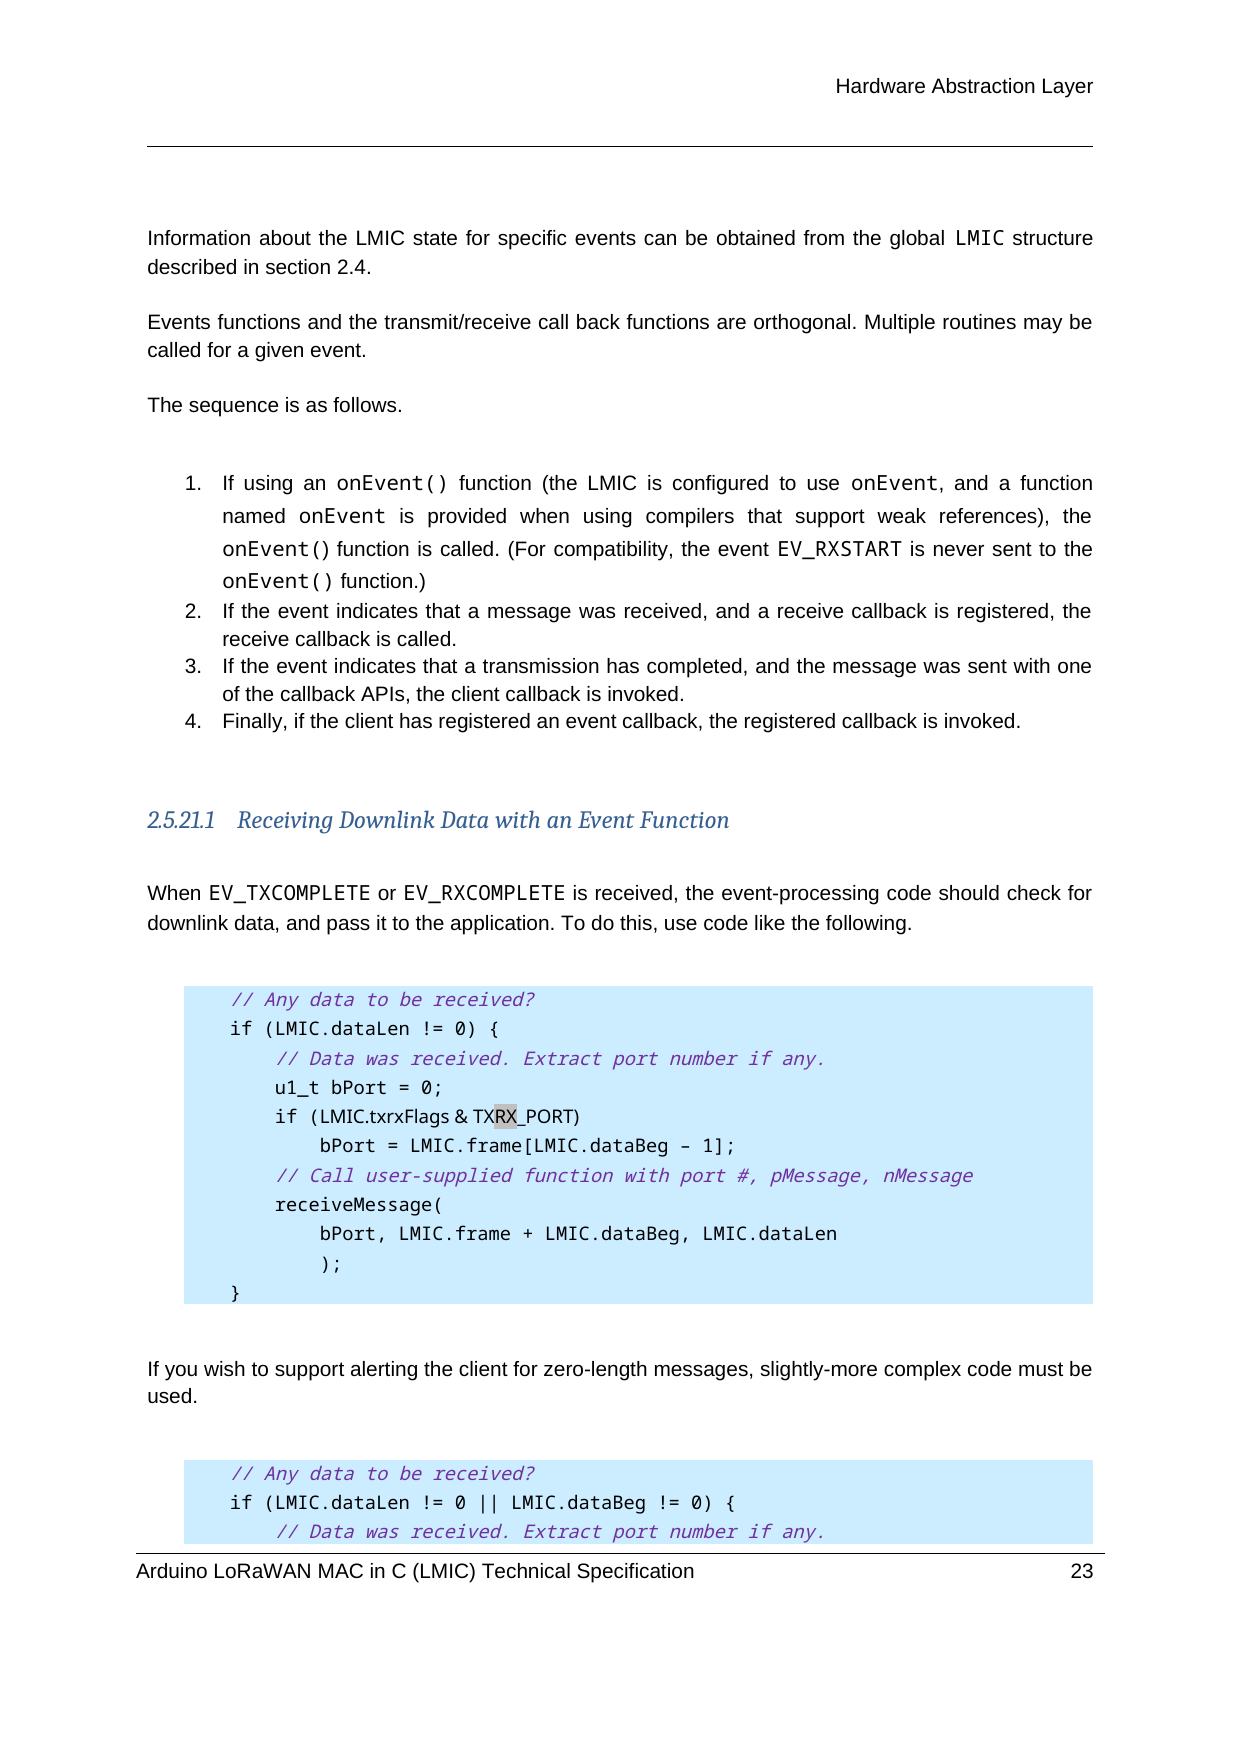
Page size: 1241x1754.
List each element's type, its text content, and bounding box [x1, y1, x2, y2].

list Finally, if the client has registered an event callback, the registered callback is invoked. [184, 709, 1093, 733]
list // Any data to be received? [184, 1460, 1093, 1486]
list ); [184, 1250, 1093, 1275]
list // Any data to be received? [184, 986, 1093, 1012]
list // Data was received. Extract port number if any. [184, 1045, 1093, 1070]
list bPort = LMIC.frame[LMIC.dataBeg – 1]; // Call user-supplied function with port #, pMessage, nMessage [184, 1133, 1093, 1187]
text The sequence is as follows. [147, 393, 1093, 417]
list if (LMIC.dataLen != 0) { [184, 1016, 1093, 1041]
list receiveMessage( [184, 1191, 1093, 1217]
list If the event indicates that a message was received, and a receive callback is registered, the receive callback is called. [184, 599, 1093, 650]
text When EV_TXCOMPLETE or EV_RXCOMPLETE is received, the event-processing code should check for downlink data, and pass it to the application. To do this, use code like the following. [147, 878, 1093, 934]
list } [184, 1279, 1093, 1304]
list bPort, LMIC.frame + LMIC.dataBeg, LMIC.dataLen [184, 1221, 1093, 1246]
list If using an onEvent() function (the LMIC is configured to use onEvent, and a function named onEvent is provided when using compilers that support weak references), the onEvent() function is called. (For compatibility, the event EV_RXSTART is never sent to the onEvent() function.) [184, 468, 1093, 595]
list if (LMIC.dataLen != 0 || LMIC.dataBeg != 0) { [184, 1489, 1093, 1515]
list // Data was received. Extract port number if any. [184, 1518, 1093, 1544]
text If you wish to support alerting the client for zero-length messages, slightly-more complex code must be used. [147, 1357, 1093, 1408]
subtitle Receiving Downlink Data with an Event Function [147, 806, 1093, 834]
list If the event indicates that a transmission has completed, and the message was sent with one of the callback APIs, the client callback is invoked. [184, 654, 1093, 705]
list u1_t bPort = 0; if (LMIC.txrxFlags & TXRX_PORT) [184, 1074, 1093, 1129]
text Information about the LMIC state for specific events can be obtained from the global LMIC structure described in section 2.4. [147, 223, 1093, 279]
text Events functions and the transmit/receive call back functions are orthogonal. Multiple routines may be called for a given event. [147, 310, 1093, 362]
